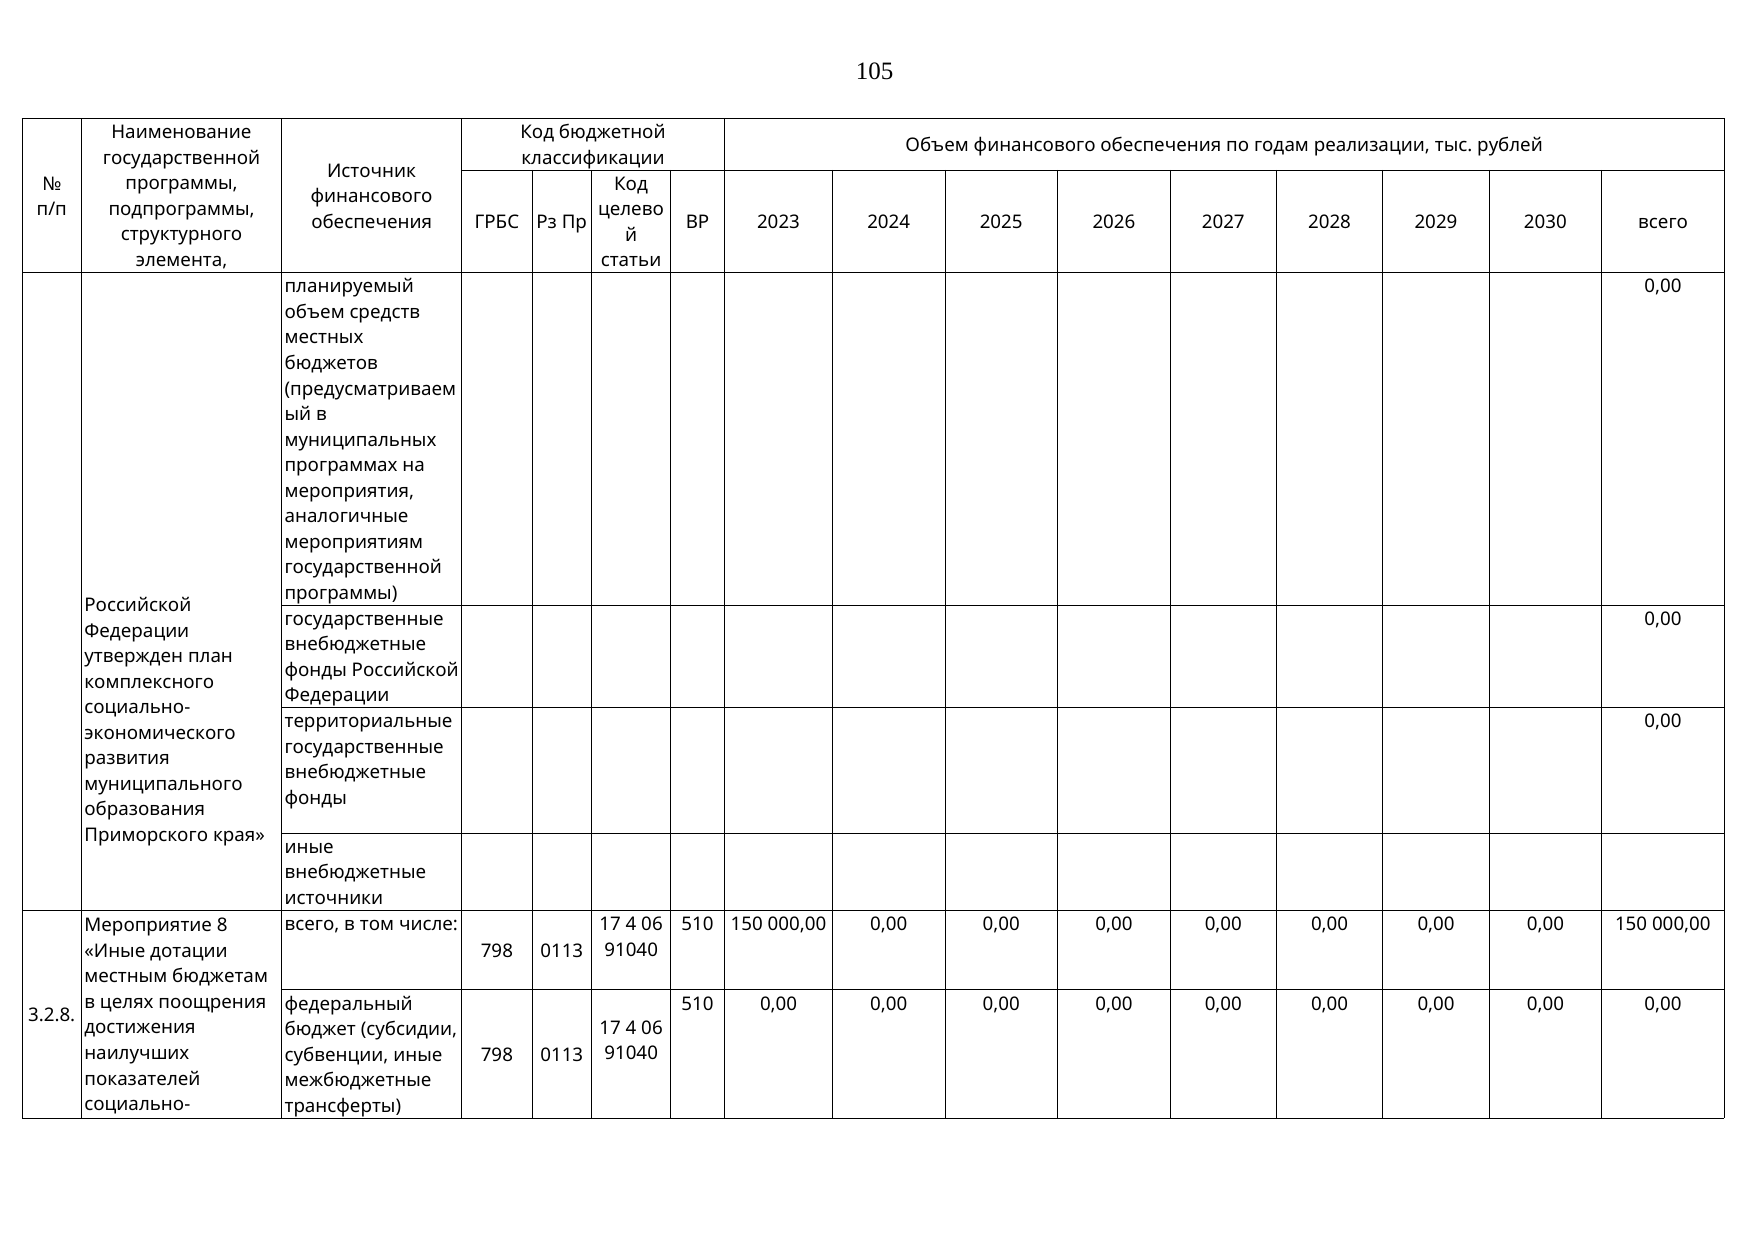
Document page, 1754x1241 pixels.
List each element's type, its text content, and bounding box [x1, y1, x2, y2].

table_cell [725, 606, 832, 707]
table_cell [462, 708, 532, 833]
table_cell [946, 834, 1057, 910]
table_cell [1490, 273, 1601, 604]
table_cell Рз Пр [533, 171, 591, 272]
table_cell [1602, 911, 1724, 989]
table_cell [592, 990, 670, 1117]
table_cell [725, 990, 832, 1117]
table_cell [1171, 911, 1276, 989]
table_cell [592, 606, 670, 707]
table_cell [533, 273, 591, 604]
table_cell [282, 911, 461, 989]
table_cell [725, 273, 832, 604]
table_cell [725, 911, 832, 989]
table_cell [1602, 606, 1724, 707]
table_header № п/п [23, 119, 81, 272]
table_header Объем финансового обеспечения по годам реализации, тыс. рублей [725, 119, 1724, 170]
table_header Код бюджетной классификации [462, 119, 724, 170]
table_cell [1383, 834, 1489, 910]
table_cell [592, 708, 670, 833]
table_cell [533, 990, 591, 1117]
table_cell 2024 [833, 171, 945, 272]
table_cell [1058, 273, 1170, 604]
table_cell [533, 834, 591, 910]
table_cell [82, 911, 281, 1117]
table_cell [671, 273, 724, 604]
table_cell ВР [671, 171, 724, 272]
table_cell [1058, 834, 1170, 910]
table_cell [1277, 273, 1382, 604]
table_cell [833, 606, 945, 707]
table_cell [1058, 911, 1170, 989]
table_header Источник финансового обеспечения [282, 119, 461, 272]
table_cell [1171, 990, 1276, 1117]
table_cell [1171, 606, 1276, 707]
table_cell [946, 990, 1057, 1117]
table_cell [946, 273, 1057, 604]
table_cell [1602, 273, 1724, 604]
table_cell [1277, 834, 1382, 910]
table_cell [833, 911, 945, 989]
table_cell 2027 [1171, 171, 1276, 272]
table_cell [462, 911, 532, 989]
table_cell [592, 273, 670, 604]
table_cell всего [1602, 171, 1724, 272]
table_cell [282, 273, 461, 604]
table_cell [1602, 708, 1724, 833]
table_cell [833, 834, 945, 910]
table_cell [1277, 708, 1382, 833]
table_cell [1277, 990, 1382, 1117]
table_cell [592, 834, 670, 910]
table_cell 2025 [946, 171, 1057, 272]
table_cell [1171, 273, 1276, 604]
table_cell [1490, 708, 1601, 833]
table_cell 2028 [1277, 171, 1382, 272]
table_cell Код целевой статьи [592, 171, 670, 272]
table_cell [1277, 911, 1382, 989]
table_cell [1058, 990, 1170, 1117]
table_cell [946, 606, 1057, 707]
table_cell 2030 [1490, 171, 1601, 272]
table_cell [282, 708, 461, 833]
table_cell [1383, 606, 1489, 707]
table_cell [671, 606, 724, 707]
table_cell ГРБС [462, 171, 532, 272]
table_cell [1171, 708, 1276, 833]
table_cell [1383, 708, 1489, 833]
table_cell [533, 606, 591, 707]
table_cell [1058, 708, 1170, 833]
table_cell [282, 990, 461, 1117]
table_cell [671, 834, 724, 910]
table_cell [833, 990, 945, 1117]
table_cell 2029 [1383, 171, 1489, 272]
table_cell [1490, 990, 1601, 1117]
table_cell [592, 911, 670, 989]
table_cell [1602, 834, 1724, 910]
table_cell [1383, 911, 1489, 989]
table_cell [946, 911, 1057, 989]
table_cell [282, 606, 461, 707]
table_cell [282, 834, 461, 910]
table_cell 2026 [1058, 171, 1170, 272]
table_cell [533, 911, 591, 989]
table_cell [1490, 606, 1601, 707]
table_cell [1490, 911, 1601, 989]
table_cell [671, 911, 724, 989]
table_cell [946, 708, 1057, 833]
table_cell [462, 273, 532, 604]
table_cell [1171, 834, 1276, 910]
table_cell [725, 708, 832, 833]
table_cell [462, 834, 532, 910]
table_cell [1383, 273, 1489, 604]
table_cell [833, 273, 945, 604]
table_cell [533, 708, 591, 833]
table_cell 2023 [725, 171, 832, 272]
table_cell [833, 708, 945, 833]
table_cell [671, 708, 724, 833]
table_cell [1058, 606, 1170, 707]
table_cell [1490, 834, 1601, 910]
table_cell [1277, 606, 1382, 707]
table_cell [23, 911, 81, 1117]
table_header Наименование государственной программы, подпрограммы, структурного элемента, мероприятия (результата) [82, 119, 281, 272]
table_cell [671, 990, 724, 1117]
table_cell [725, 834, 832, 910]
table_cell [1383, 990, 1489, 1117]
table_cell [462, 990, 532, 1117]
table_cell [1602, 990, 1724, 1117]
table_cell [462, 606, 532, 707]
